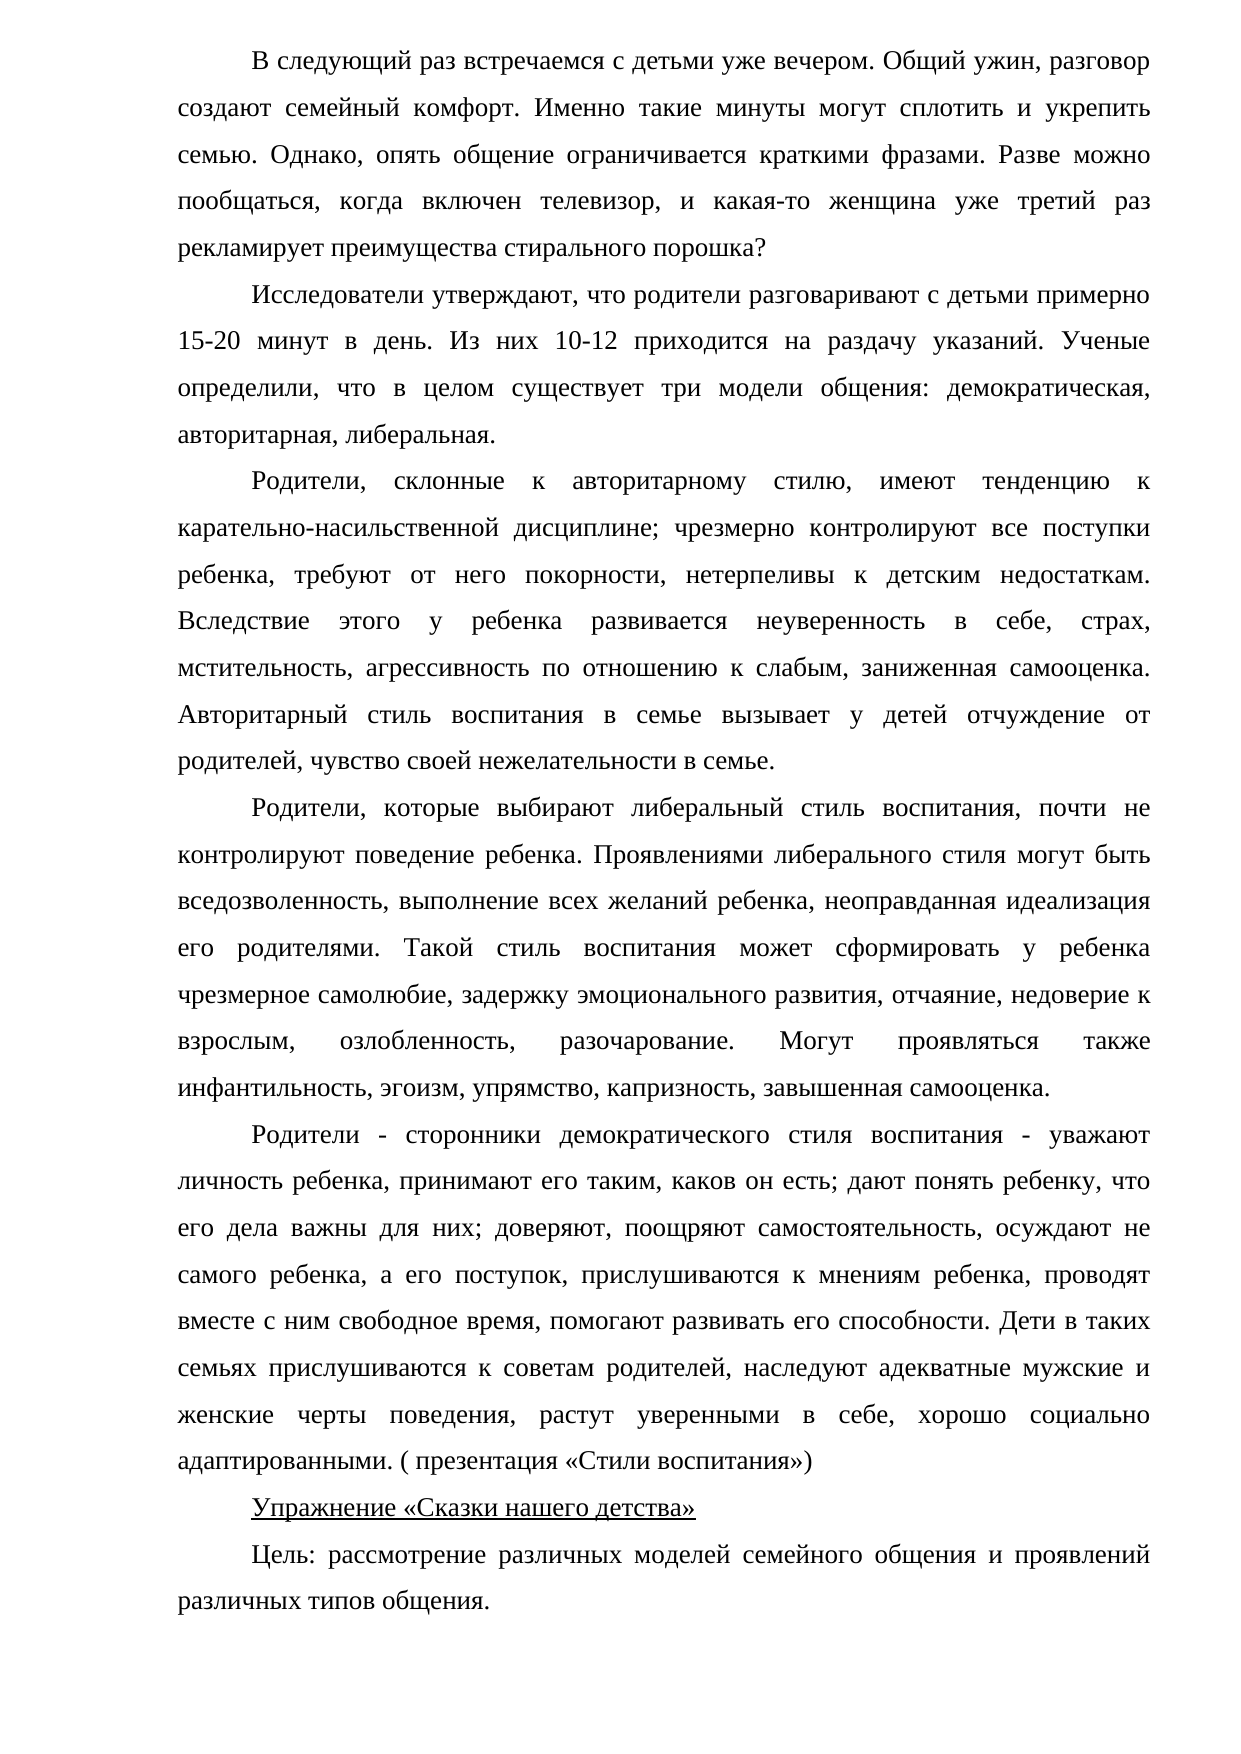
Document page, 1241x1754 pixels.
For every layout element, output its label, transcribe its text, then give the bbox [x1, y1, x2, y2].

text Родители, склонные к авторитарному стилю, имеют тенденцию к карательно-насильственной дисциплине; чрезмерно контролируют все поступки ребенка, требуют от него покорности, нетерпеливы к детским недостаткам. Вследствие этого у ребенка развивается неуверенность в себе, страх, мстительность, агрессивность по отношению к слабым, заниженная самооценка. Авторитарный стиль воспитания в семье вызывает у детей отчуждение от родителей, чувство своей нежелательности в семье. [177, 464, 1152, 776]
text В следующий раз встречаемся с детьми уже вечером. Общий ужин, разговор создают семейный комфорт. Именно такие минуты могут сплотить и укрепить семью. Однако, опять общение ограничивается краткими фразами. Разве можно пообщаться, когда включен телевизор, и какая-то женщина уже третий раз рекламирует преимущества стирального порошка? [177, 44, 1152, 262]
text Упражнение «Сказки нашего детства» [177, 1491, 1152, 1522]
text Родители, которые выбирают либеральный стиль воспитания, почти не контролируют поведение ребенка. Проявлениями либерального стиля могут быть вседозволенность, выполнение всех желаний ребенка, неоправданная идеализация его родителями. Такой стиль воспитания может сформировать у ребенка чрезмерное самолюбие, задержку эмоционального развития, отчаяние, недоверие к взрослым, озлобленность, разочарование. Могут проявляться также инфантильность, эгоизм, упрямство, капризность, завышенная самооценка. [177, 791, 1152, 1102]
text Родители - сторонники демократического стиля воспитания - уважают личность ребенка, принимают его таким, каков он есть; дают понять ребенку, что его дела важны для них; доверяют, поощряют самостоятельность, осуждают не самого ребенка, а его поступок, прислушиваются к мнениям ребенка, проводят вместе с ним свободное время, помогают развивать его способности. Дети в таких семьях прислушиваются к советам родителей, наследуют адекватные мужские и женские черты поведения, растут уверенными в себе, хорошо социально адаптированными. ( презентация «Стили воспитания») [177, 1118, 1152, 1476]
text Исследователи утверждают, что родители разговаривают с детьми примерно 15-20 минут в день. Из них 10-12 приходится на раздачу указаний. Ученые определили, что в целом существует три модели общения: демократическая, авторитарная, либеральная. [177, 278, 1152, 449]
text Цель: рассмотрение различных моделей семейного общения и проявлений различных типов общения. [177, 1538, 1152, 1616]
